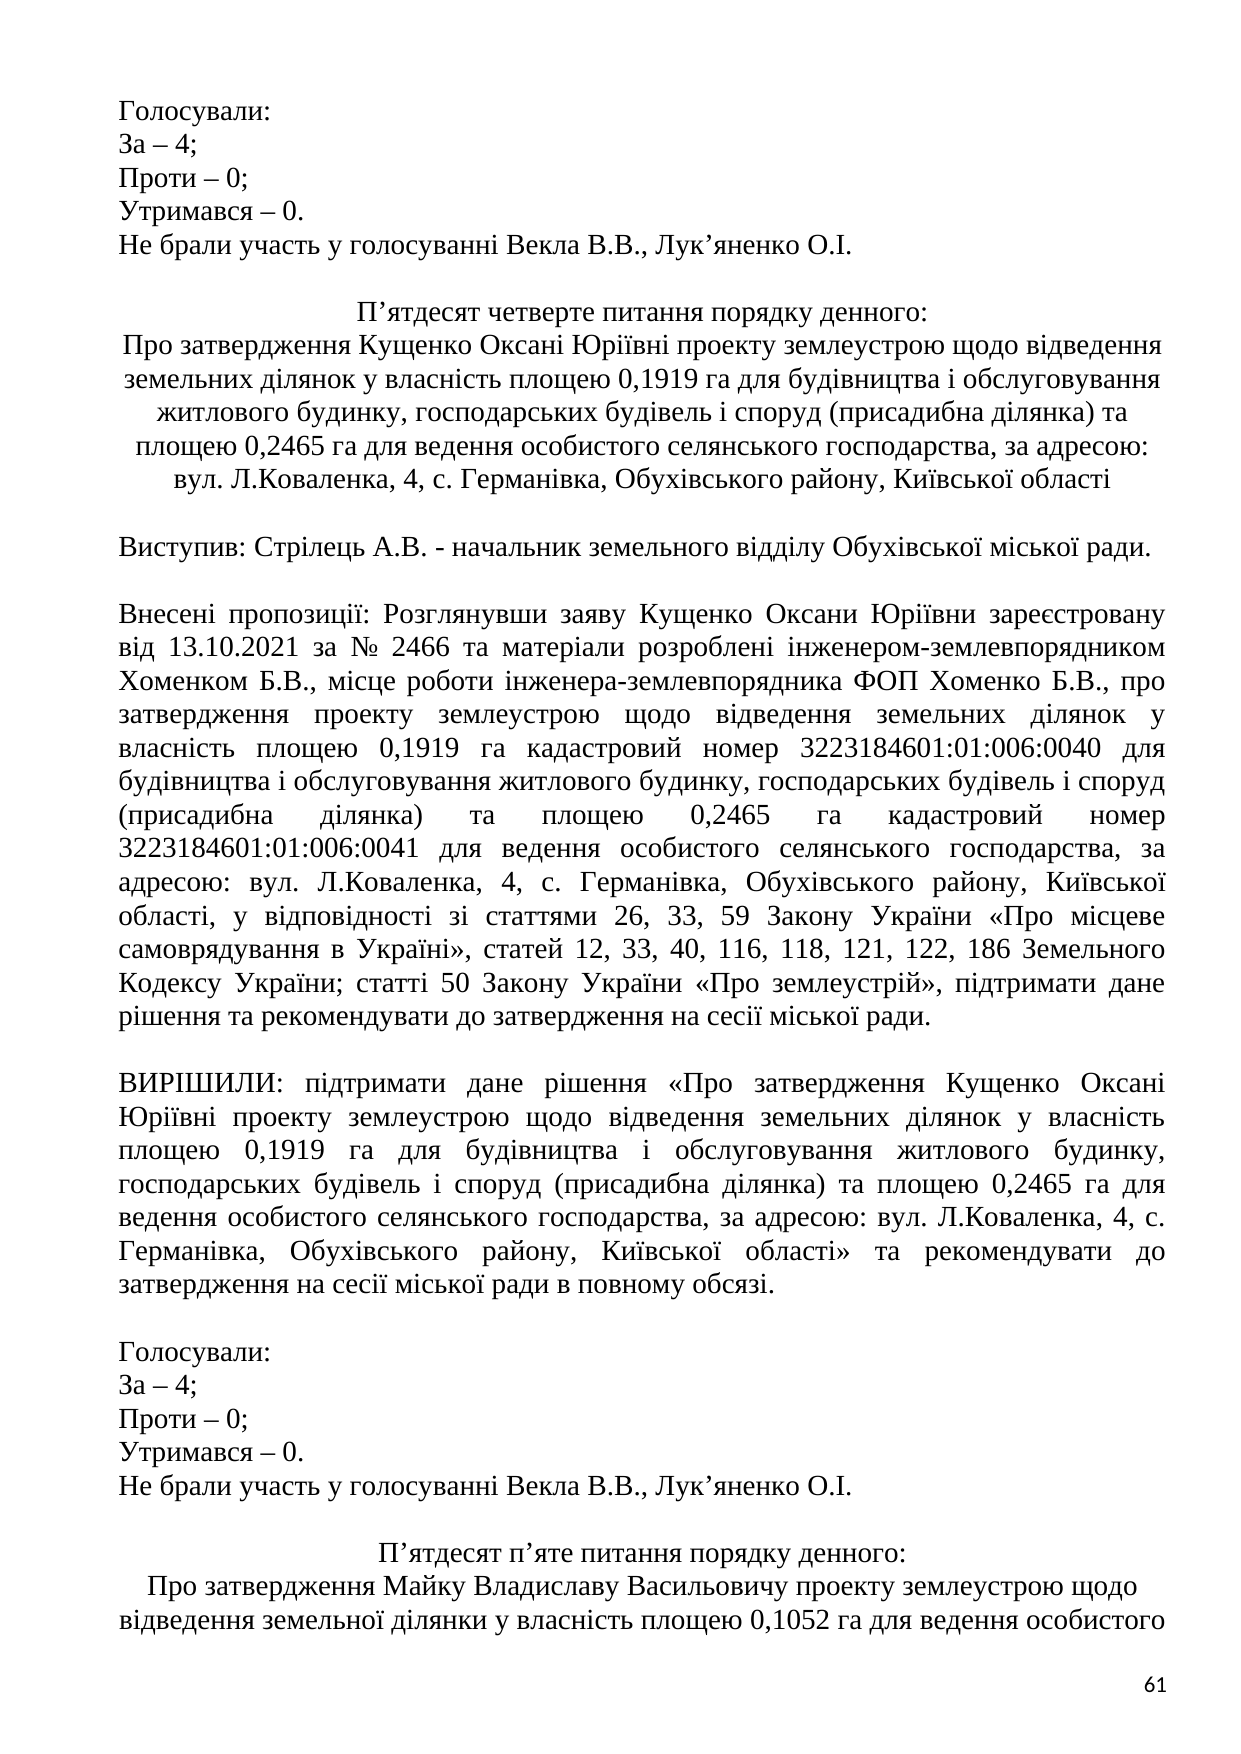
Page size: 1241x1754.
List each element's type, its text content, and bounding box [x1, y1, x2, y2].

text Проти – 0; [118, 160, 1167, 193]
text Виступив: Стрілець А.В. - начальник земельного відділу Обухівської міської ради. [118, 529, 1167, 562]
text Утримався – 0. [118, 1434, 1167, 1468]
text Утримався – 0. [118, 193, 1167, 227]
text Не брали участь у голосуванні Векла В.В., Лук’яненко О.І. [118, 227, 1167, 260]
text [118, 1568, 1167, 1636]
text ВИРІШИЛИ: підтримати дане рішення «Про затвердження Кущенко Оксані Юріївні проекту землеустрою щодо відведення земельних ділянок у власність площею 0,1919 га для будівництва і обслуговування житлового будинку, господарських будівель і споруд (присадибна ділянка) та площею 0,2465 га для ведення особистого селянського господарства, за адресою: вул. Л.Коваленка, 4, с. Германівка, Обухівського району, Київської області» та рекомендувати до затвердження на сесії міської ради в повному обсязі. [118, 1065, 1167, 1300]
text Про затвердження Кущенко Оксані Юріївні проекту землеустрою щодо відведення земельних ділянок у власність площею 0,1919 га для будівництва і обслуговування житлового будинку, господарських будівель і споруд (присадибна ділянка) та площею 0,2465 га для ведення особистого селянського господарства, за адресою: вул. Л.Коваленка, 4, с. Германівка, Обухівського району, Київської області [118, 327, 1167, 495]
text Голосували: [118, 93, 1167, 126]
text За – 4; [118, 126, 1167, 160]
text Проти – 0; [118, 1401, 1167, 1434]
text Не брали участь у голосуванні Векла В.В., Лук’яненко О.І. [118, 1468, 1167, 1501]
text П’ятдесят п’яте питання порядку денного: [118, 1535, 1167, 1568]
text Голосували: [118, 1334, 1167, 1367]
text П’ятдесят четверте питання порядку денного: [118, 294, 1167, 327]
list Внесені пропозиції: Розглянувши заяву Кущенко Оксани Юріївни зареєстровану від 13.10.2021 за № 2466 та матеріали розроблені інженером-землевпорядником Хоменком Б.В., місце роботи інженера-землевпорядника ФОП Хоменко Б.В., про затвердження проекту землеустрою щодо відведення земельних ділянок у власність площею 0,1919 га кадастровий номер 3223184601:01:006:0040 для будівництва і обслуговування житлового будинку, господарських будівель і споруд (присадибна ділянка) та площею 0,2465 га кадастровий номер 3223184601:01:006:0041 для ведення особистого селянського господарства, за адресою: вул. Л.Коваленка, 4, с. Германівка, Обухівського району, Київської області, у відповідності зі статтями 26, 33, 59 Закону України «Про місцеве самоврядування в Україні», статей 12, 33, 40, 116, 118, 121, 122, 186 Земельного Кодексу України; статті 50 Закону України «Про землеустрій», підтримати дане рішення та рекомендувати до затвердження на сесії міської ради. [118, 596, 1167, 1032]
text За – 4; [118, 1367, 1167, 1401]
